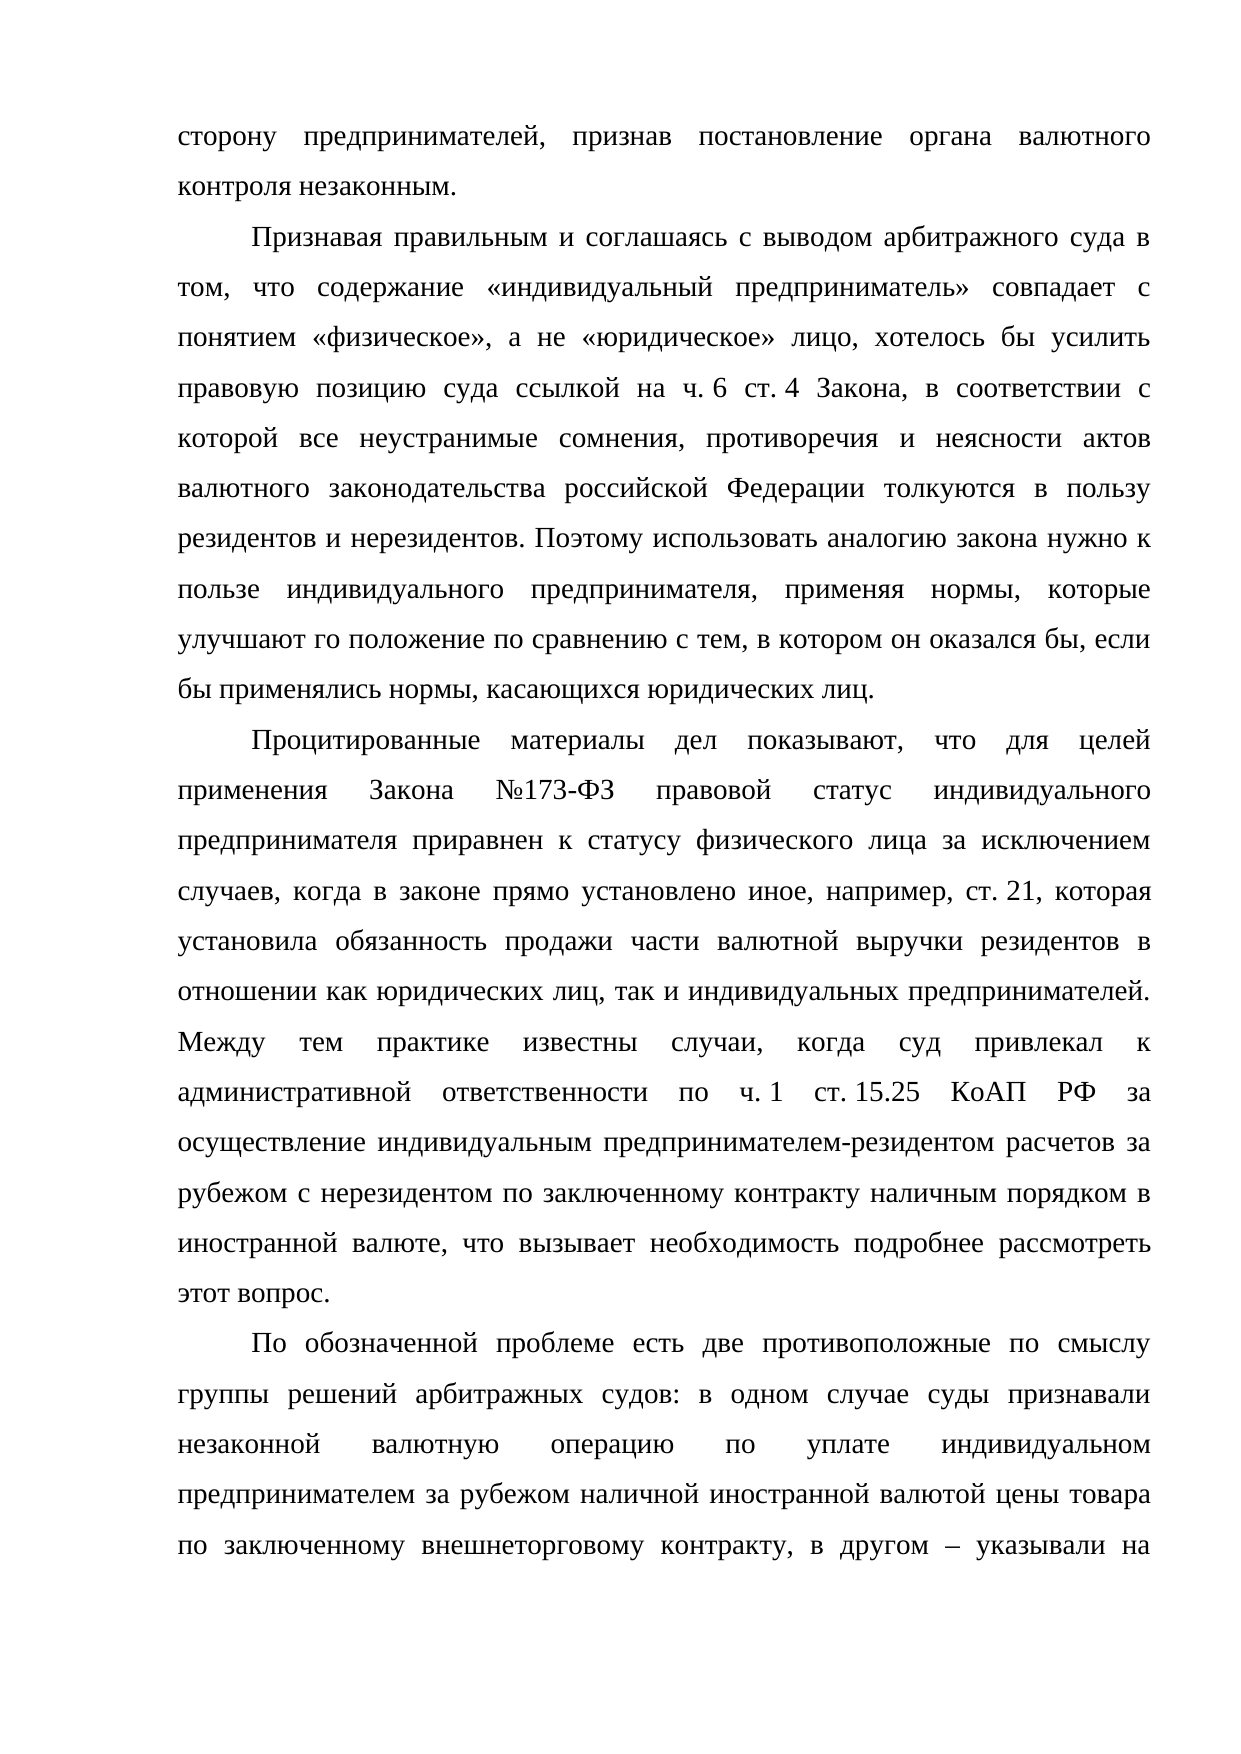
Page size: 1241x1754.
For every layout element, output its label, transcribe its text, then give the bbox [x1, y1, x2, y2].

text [177, 118, 1152, 202]
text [177, 1326, 1152, 1560]
text Процитированные материалы дел показывают, что для целей применения Закона №173-ФЗ правовой статус индивидуального предпринимателя приравнен к статусу физического лица за исключением случаев, когда в законе прямо установлено иное, например, ст. 21, которая установила обязанность продажи части валютной выручки резидентов в отношении как юридических лиц, так и индивидуальных предпринимателей. Между тем практике известны случаи, когда суд привлекал к административной ответственности по ч. 1 ст. 15.25 КоАП РФ за осуществление индивидуальным предпринимателем-резидентом расчетов за рубежом с нерезидентом по заключенному контракту наличным порядком в иностранной валюте, что вызывает необходимость подробнее рассмотреть этот вопрос. [177, 722, 1152, 1309]
text Признавая правильным и соглашаясь с выводом арбитражного суда в том, что содержание «индивидуальный предприниматель» совпадает с понятием «физическое», а не «юридическое» лицо, хотелось бы усилить правовую позицию суда ссылкой на ч. 6 ст. 4 Закона, в соответствии с которой все неустранимые сомнения, противоречия и неясности актов валютного законодательства российской Федерации толкуются в пользу резидентов и нерезидентов. Поэтому использовать аналогию закона нужно к пользе индивидуального предпринимателя, применяя нормы, которые улучшают го положение по сравнению с тем, в котором он оказался бы, если бы применялись нормы, касающихся юридических лиц. [177, 219, 1152, 705]
